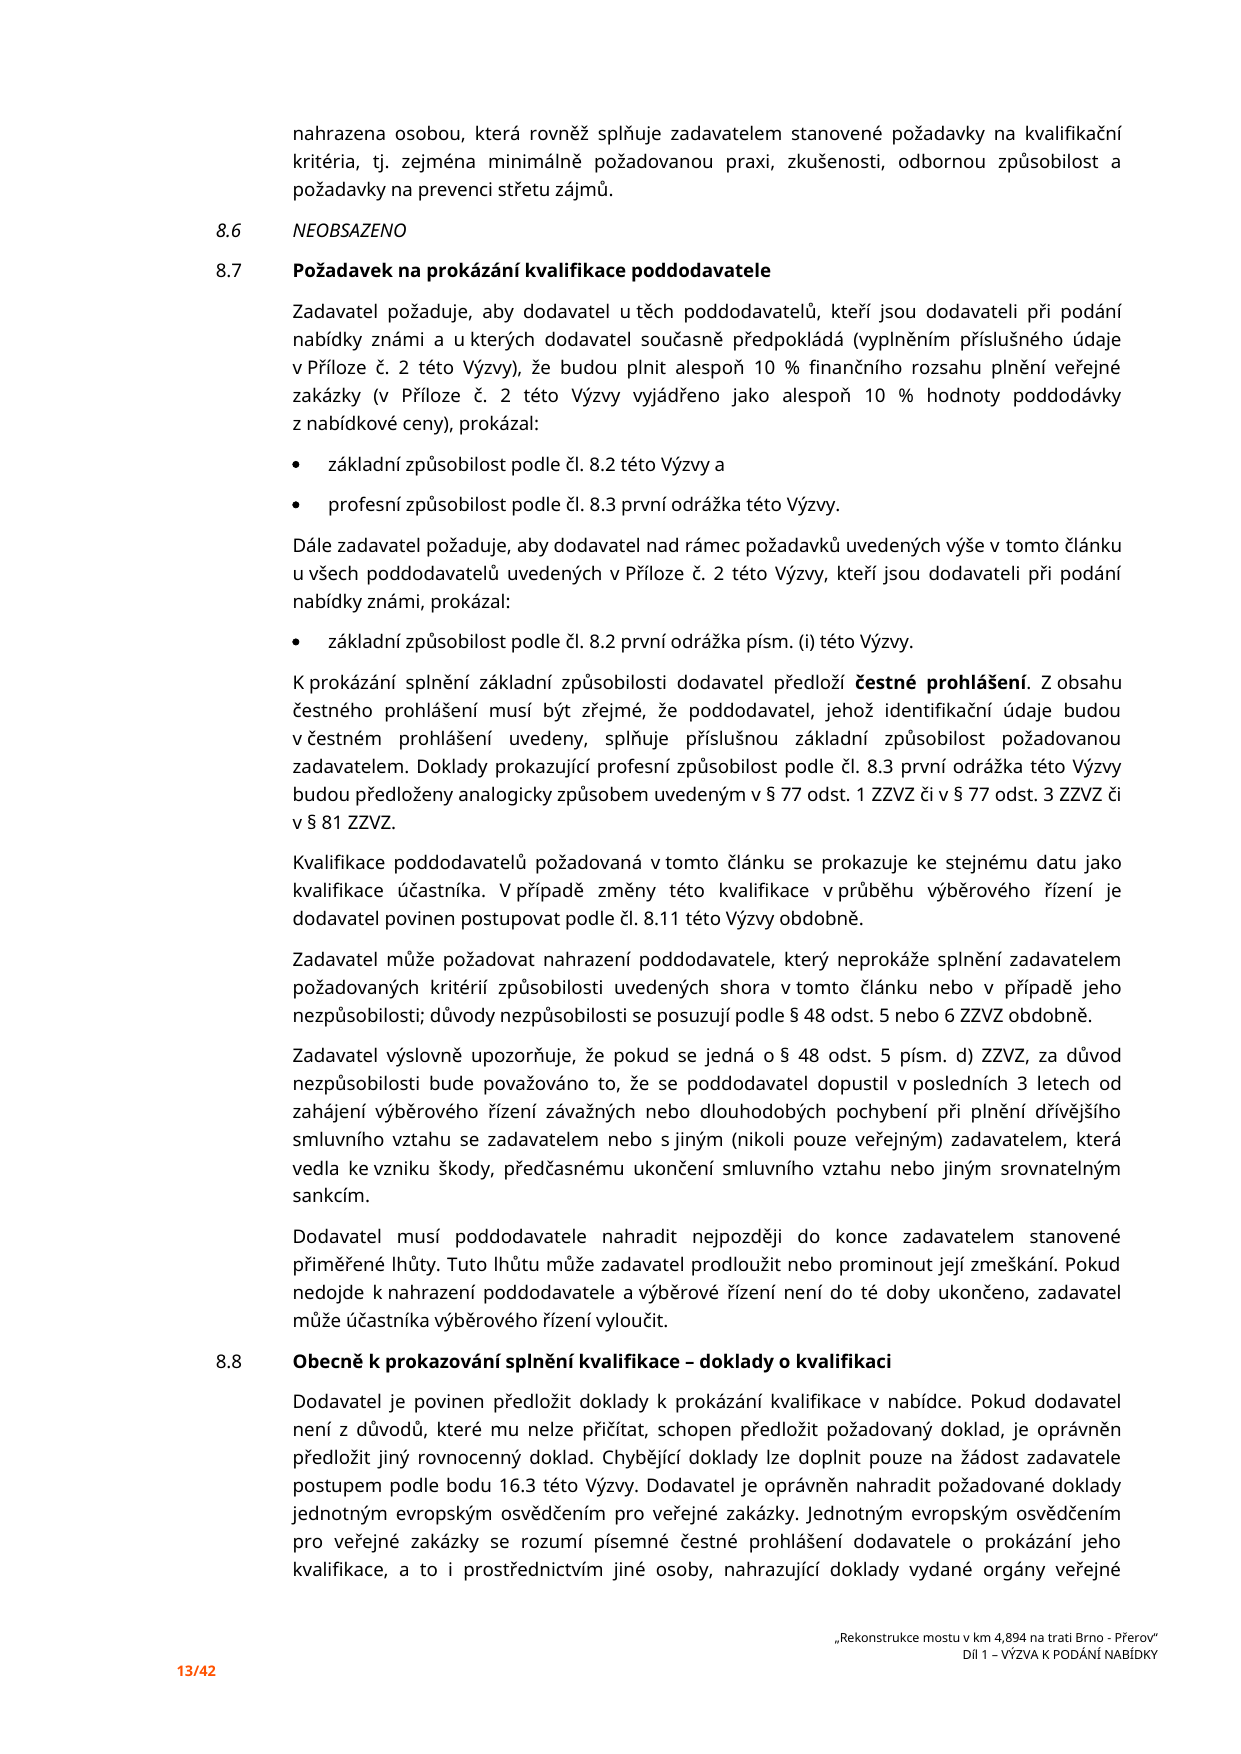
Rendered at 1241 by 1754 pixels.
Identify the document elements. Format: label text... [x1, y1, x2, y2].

list Dodavatel musí poddodavatele nahradit nejpozději do konce zadavatelem stanovené přiměřené lhůty. Tuto lhůtu může zadavatel prodloužit nebo prominout její zmeškání. Pokud nedojde k nahrazení poddodavatele a výběrové řízení není do té doby ukončeno, zadavatel může účastníka výběrového řízení vyloučit. [292, 1223, 1122, 1333]
text základní způsobilost podle čl. 8.2 první odrážka písm. (i) této Výzvy. [292, 628, 1122, 654]
text NEOBSAZENO [216, 217, 1122, 243]
text Požadavek na prokázání kvalifikace poddodavatele [216, 258, 1122, 283]
text K prokázání splnění základní způsobilosti dodavatel předloží čestné prohlášení. Z obsahu čestného prohlášení musí být zřejmé, že poddodavatel, jehož identifikační údaje budou v čestném prohlášení uvedeny, splňuje příslušnou základní způsobilost požadovanou zadavatelem. Doklady prokazující profesní způsobilost podle čl. 8.3 první odrážka této Výzvy budou předloženy analogicky způsobem uvedeným v § 77 odst. 1 ZZVZ či v § 77 odst. 3 ZZVZ či v § 81 ZZVZ. [292, 669, 1122, 834]
text základní způsobilost podle čl. 8.2 této Výzvy a [292, 451, 1122, 476]
text Zadavatel výslovně upozorňuje, že pokud se jedná o § 48 odst. 5 písm. d) ZZVZ, za důvod nezpůsobilosti bude považováno to, že se poddodavatel dopustil v posledních 3 letech od zahájení výběrového řízení závažných nebo dlouhodobých pochybení při plnění dřívějšího smluvního vztahu se zadavatelem nebo s jiným (nikoli pouze veřejným) zadavatelem, která vedla ke vzniku škody, předčasnému ukončení smluvního vztahu nebo jiným srovnatelným sankcím. [292, 1043, 1122, 1208]
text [292, 121, 1122, 202]
text profesní způsobilost podle čl. 8.3 první odrážka této Výzvy. [292, 491, 1122, 517]
text Obecně k prokazování splnění kvalifikace – doklady o kvalifikaci [216, 1348, 1122, 1373]
text Zadavatel požaduje, aby dodavatel u těch poddodavatelů, kteří jsou dodavateli při podání nabídky známi a u kterých dodavatel současně předpokládá (vyplněním příslušného údaje v Příloze č. 2 této Výzvy), že budou plnit alespoň 10 % finančního rozsahu plnění veřejné zakázky (v Příloze č. 2 této Výzvy vyjádřeno jako alespoň 10 % hodnoty poddodávky z nabídkové ceny), prokázal: [292, 298, 1122, 436]
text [292, 1388, 1122, 1582]
text Kvalifikace poddodavatelů požadovaná v tomto článku se prokazuje ke stejnému datu jako kvalifikace účastníka. V případě změny této kvalifikace v průběhu výběrového řízení je dodavatel povinen postupovat podle čl. 8.11 této Výzvy obdobně. [292, 849, 1122, 931]
text Dále zadavatel požaduje, aby dodavatel nad rámec požadavků uvedených výše v tomto článku u všech poddodavatelů uvedených v Příloze č. 2 této Výzvy, kteří jsou dodavateli při podání nabídky známi, prokázal: [292, 532, 1122, 613]
text Zadavatel může požadovat nahrazení poddodavatele, který neprokáže splnění zadavatelem požadovaných kritérií způsobilosti uvedených shora v tomto článku nebo v případě jeho nezpůsobilosti; důvody nezpůsobilosti se posuzují podle § 48 odst. 5 nebo 6 ZZVZ obdobně. [292, 946, 1122, 1028]
